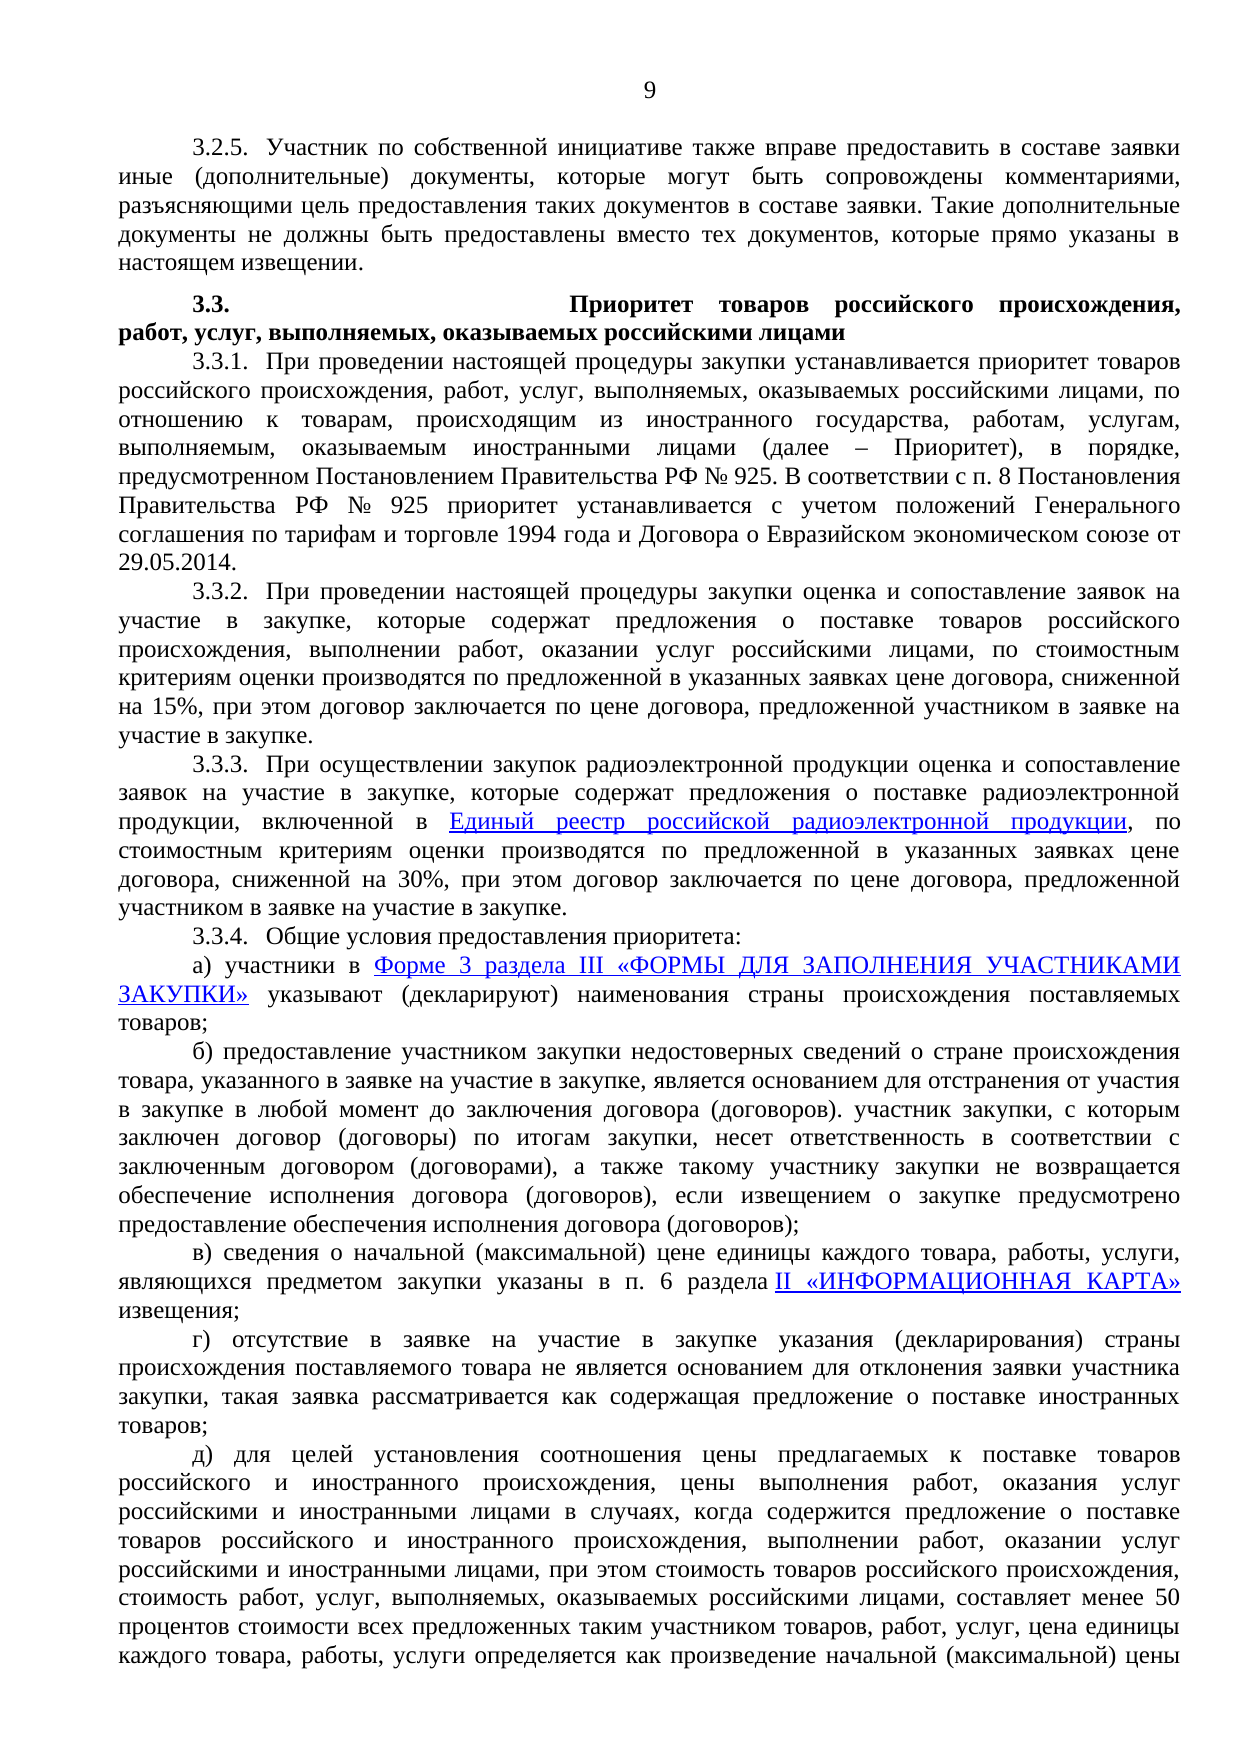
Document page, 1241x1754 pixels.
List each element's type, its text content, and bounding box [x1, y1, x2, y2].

list При проведении настоящей процедуры закупки оценка и сопоставление заявок на участие в закупке, которые содержат предложения о поставке товаров российского происхождения, выполнении работ, оказании услуг российскими лицами, по стоимостным критериям оценки производятся по предложенной в указанных заявках цене договора, сниженной на 15%, при этом договор заключается по цене договора, предложенной участником в заявке на участие в закупке. [118, 576, 1181, 749]
list При проведении настоящей процедуры закупки устанавливается приоритет товаров российского происхождения, работ, услуг, выполняемых, оказываемых российскими лицами, по отношению к товарам, происходящим из иностранного государства, работам, услугам, выполняемым, оказываемым иностранными лицами (далее – Приоритет), в порядке, предусмотренном Постановлением Правительства РФ № 925. В соответствии с п. 8 Постановления Правительства РФ № 925 приоритет устанавливается с учетом положений Генерального соглашения по тарифам и торговле 1994 года и Договора о Евразийском экономическом союзе от 29.05.2014. [118, 346, 1181, 576]
text в) сведения о начальной (максимальной) цене единицы каждого товара, работы, услуги, являющихся предметом закупки указаны в п. 6 раздела II «ИНФОРМАЦИОННАЯ КАРТА» извещения; [118, 1237, 1181, 1324]
text б) предоставление участником закупки недостоверных сведений о стране происхождения товара, указанного в заявке на участие в закупке, является основанием для отстранения от участия в закупке в любой момент до заключения договора (договоров). участник закупки, с которым заключен договор (договоры) по итогам закупки, несет ответственность в соответствии с заключенным договором (договорами), а также такому участнику закупки не возвращается обеспечение исполнения договора (договоров), если извещением о закупке предусмотрено предоставление обеспечения исполнения договора (договоров); [118, 1036, 1181, 1237]
list Участник по собственной инициативе также вправе предоставить в составе заявки иные (дополнительные) документы, которые могут быть сопровождены комментариями, разъясняющими цель предоставления таких документов в составе заявки. Такие дополнительные документы не должны быть предоставлены вместо тех документов, которые прямо указаны в настоящем извещении. [118, 132, 1181, 276]
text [118, 1439, 1181, 1669]
text а) участники в Форме 3 раздела III «ФОРМЫ ДЛЯ ЗАПОЛНЕНИЯ УЧАСТНИКАМИ ЗАКУПКИ» указывают (декларируют) наименования страны происхождения поставляемых товаров; [118, 950, 1181, 1036]
list Приоритет товаров российского происхождения, работ, услуг, выполняемых, оказываемых российскими лицами [118, 289, 1181, 346]
text г) отсутствие в заявке на участие в закупке указания (декларирования) страны происхождения поставляемого товара не является основанием для отклонения заявки участника закупки, такая заявка рассматривается как содержащая предложение о поставке иностранных товаров; [118, 1324, 1181, 1439]
list При осуществлении закупок радиоэлектронной продукции оценка и сопоставление заявок на участие в закупке, которые содержат предложения о поставке радиоэлектронной продукции, включенной в Единый реестр российской радиоэлектронной продукции, по стоимостным критериям оценки производятся по предложенной в указанных заявках цене договора, сниженной на 30%, при этом договор заключается по цене договора, предложенной участником в заявке на участие в закупке. [118, 749, 1181, 921]
list Общие условия предоставления приоритета: [118, 921, 1181, 950]
